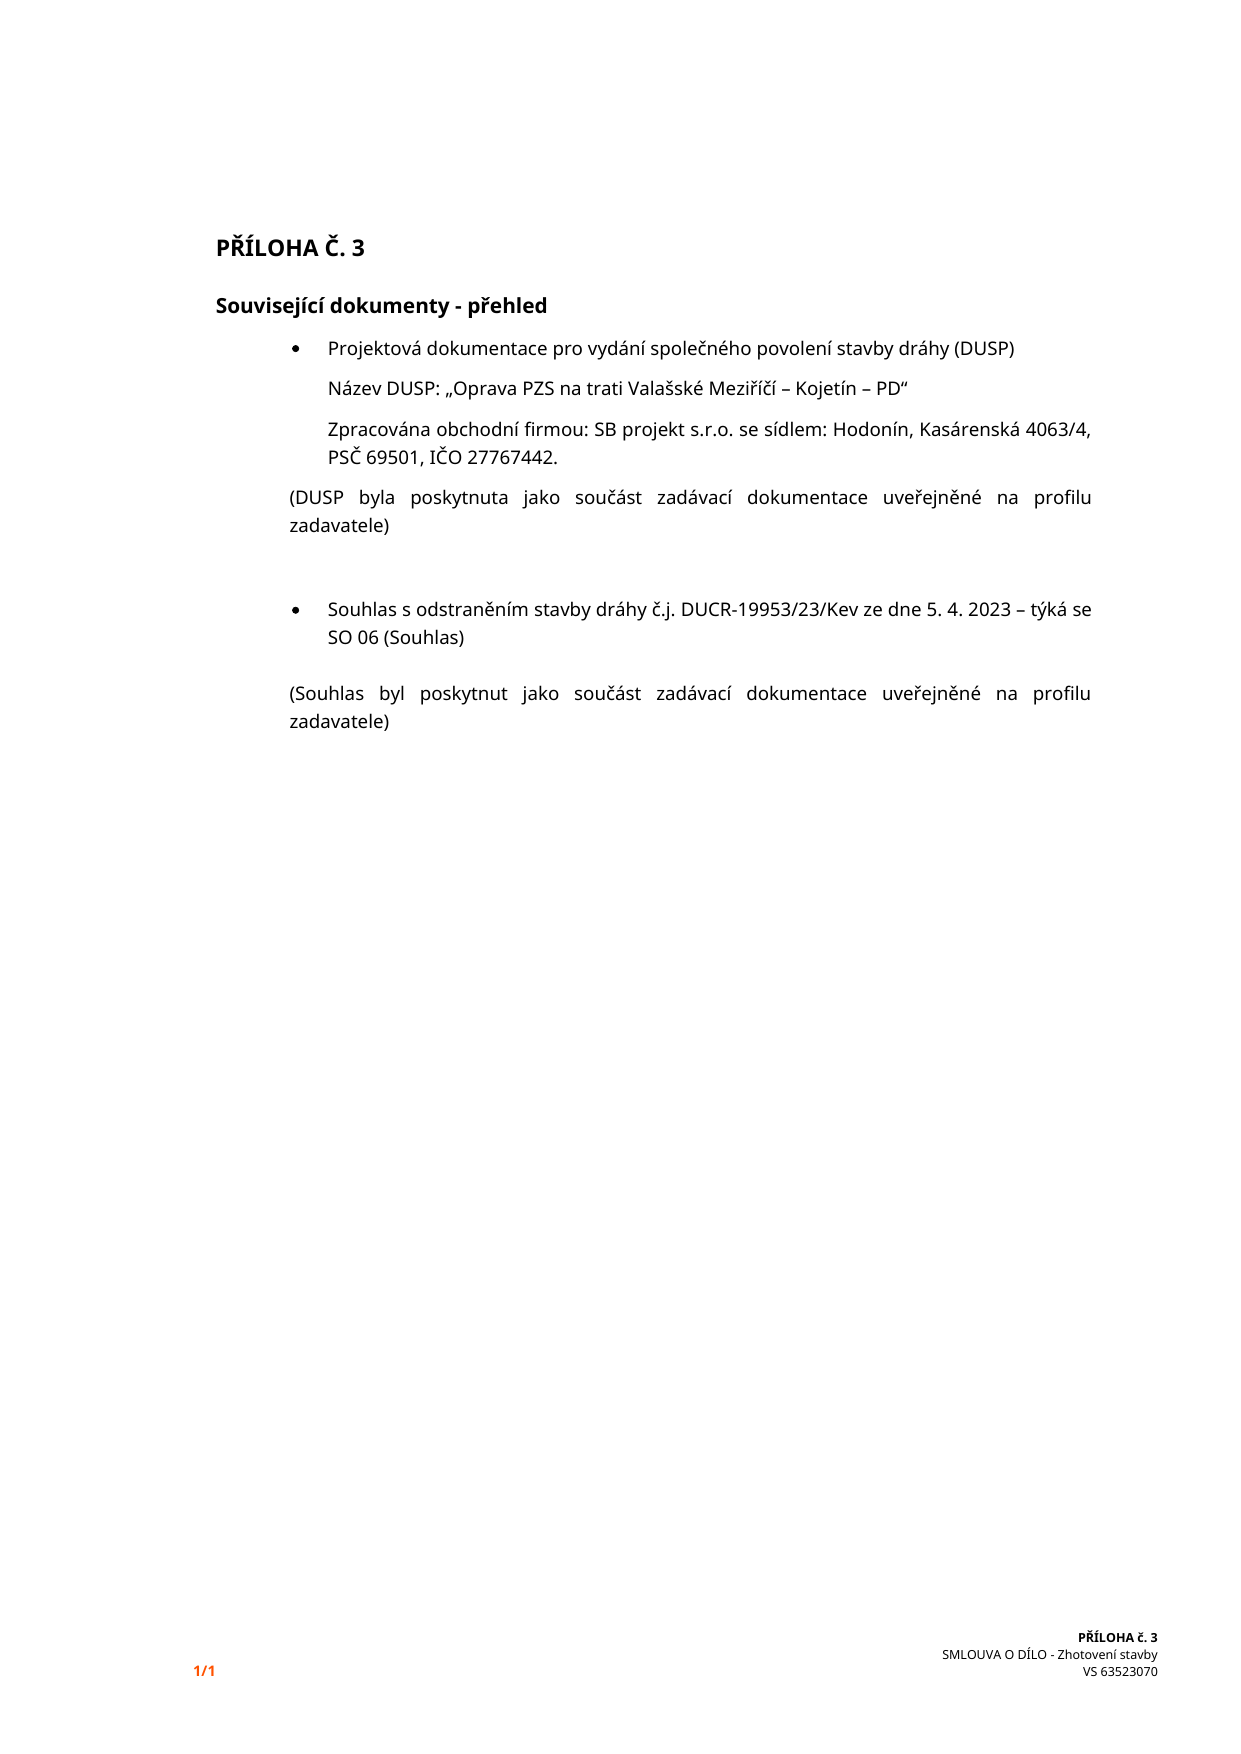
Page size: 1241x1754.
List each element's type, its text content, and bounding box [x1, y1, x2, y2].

list (Souhlas byl poskytnut jako součást zadávací dokumentace uveřejněné na profilu zadavatele) [289, 681, 1093, 734]
text Název DUSP: „Oprava PZS na trati Valašské Meziříčí – Kojetín – PD“ [254, 376, 1093, 401]
text Zpracována obchodní firmou: SB projekt s.r.o. se sídlem: Hodonín, Kasárenská 4063/4, PSČ 69501, IČO 27767442. [328, 416, 1093, 469]
text Související dokumenty - přehled [216, 291, 1093, 320]
text Souhlas s odstraněním stavby dráhy č.j. DUCR-19953/23/Kev ze dne 5. 4. 2023 – týká se SO 06 (Souhlas) [292, 597, 1093, 650]
list (DUSP byla poskytnuta jako součást zadávací dokumentace uveřejněné na profilu zadavatele) [289, 484, 1093, 538]
text Příloha č. 3 [216, 232, 1093, 263]
text Projektová dokumentace pro vydání společného povolení stavby dráhy (DUSP) [292, 335, 1093, 361]
